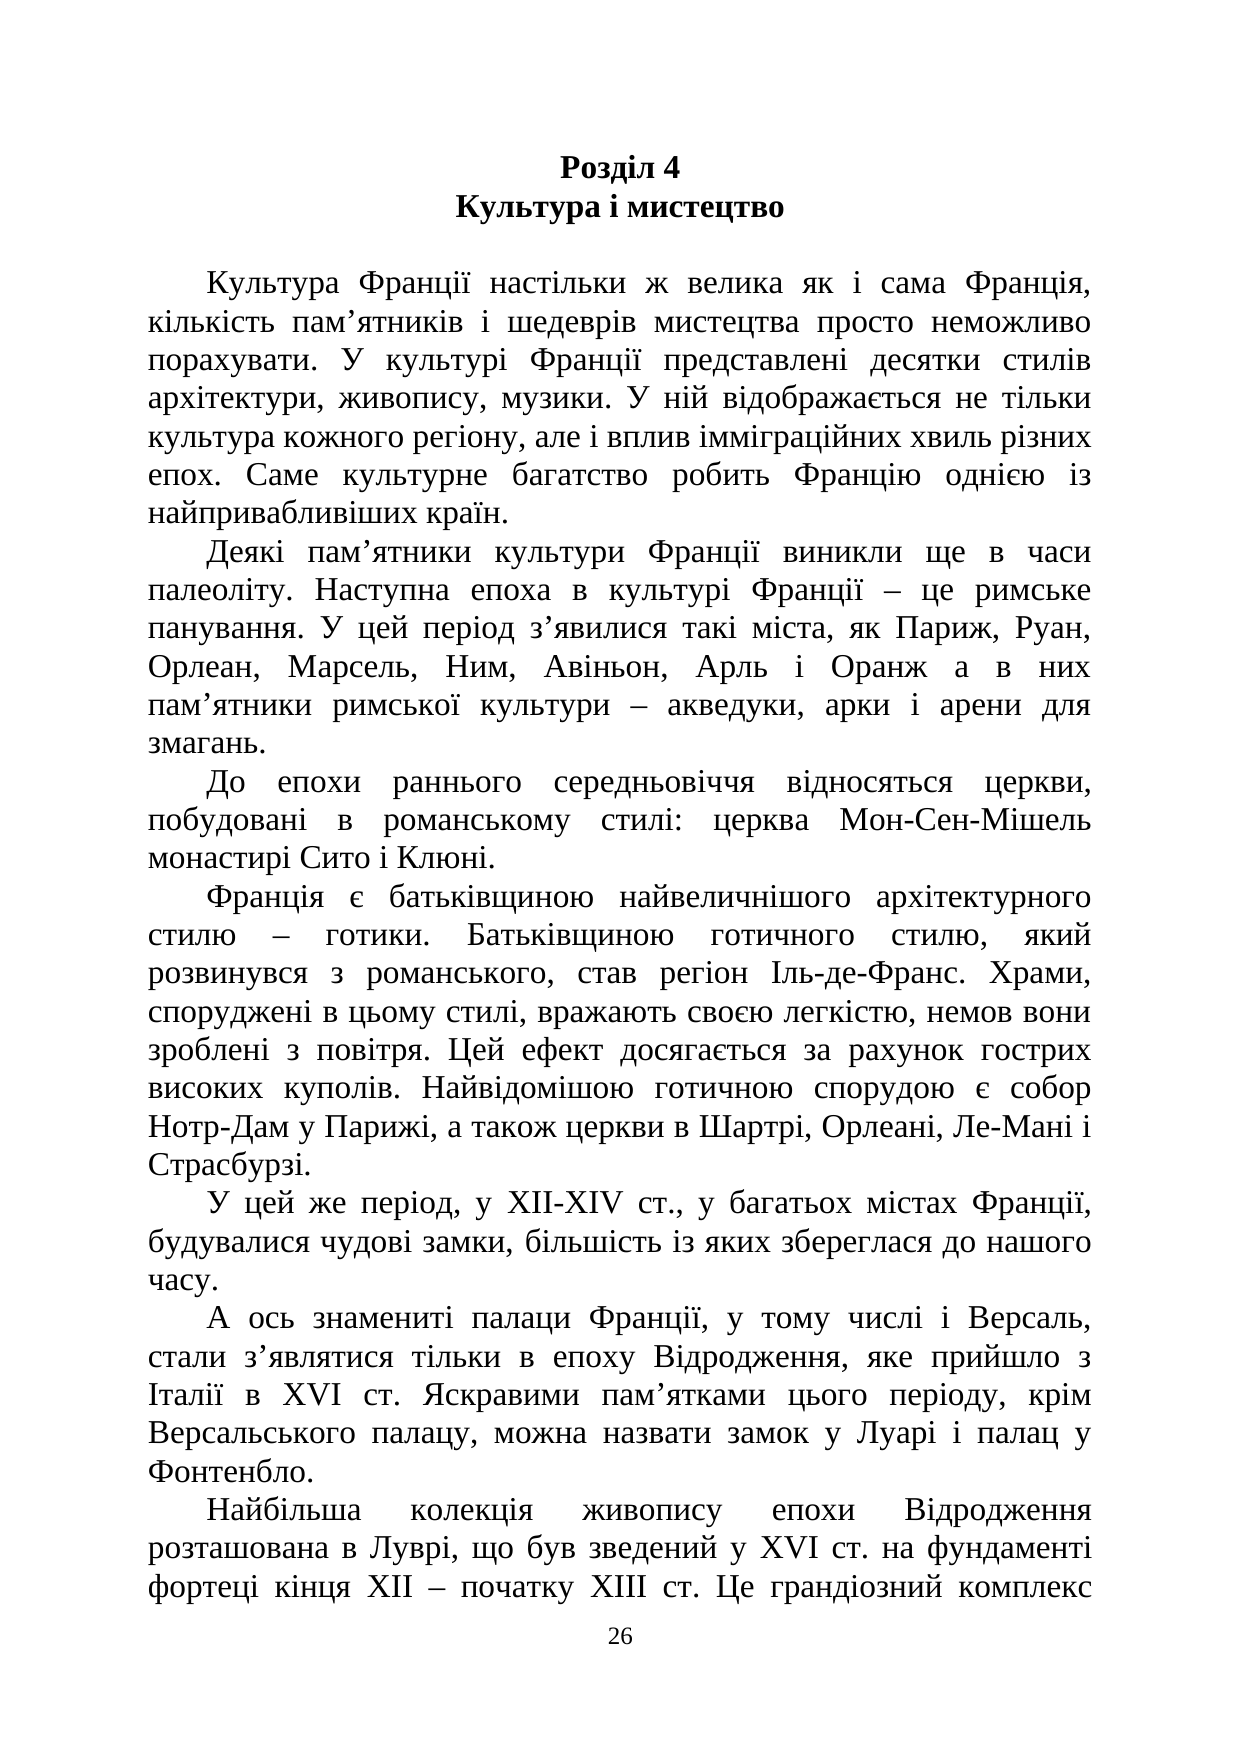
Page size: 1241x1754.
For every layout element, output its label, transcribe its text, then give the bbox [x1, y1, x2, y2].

text До епохи раннього середньовіччя відносяться церкви, побудовані в романському стилі: церква Мон-Сен-Мішель монастирі Сито і Клюні. [148, 761, 1092, 876]
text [148, 1489, 1092, 1604]
text А ось знамениті палаци Франції, у тому числі і Версаль, стали з’являтися тільки в епоху Відродження, яке прийшло з Італії в XVI ст. Яскравими пам’ятками цього періоду, крім Версальського палацу, можна назвати замок у Луарі і палац у Фонтенбло. [148, 1298, 1092, 1489]
text Культура Франції настільки ж велика як і сама Франція, кількість пам’ятників і шедеврів мистецтва просто неможливо порахувати. У культурі Франції представлені десятки стилів архітектури, живопису, музики. У ній відображається не тільки культура кожного регіону, але і вплив імміграційних хвиль різних епох. Саме культурне багатство робить Францію однією із найпривабливіших країн. [148, 263, 1092, 531]
text Деякі пам’ятники культури Франції виникли ще в часи палеоліту. Наступна епоха в культурі Франції – це римське панування. У цей період з’явилися такі міста, як Париж, Руан, Орлеан, Марсель, Ним, Авіньон, Арль і Оранж а в них пам’ятники римської культури – акведуки, арки і арени для змагань. [148, 531, 1092, 761]
text Розділ 4 [148, 148, 1092, 186]
text Культура і мистецтво [148, 186, 1092, 224]
text Франція є батьківщиною найвеличнішого архітектурного стилю – готики. Батьківщиною готичного стилю, який розвинувся з романського, став регіон Іль-де-Франс. Храми, споруджені в цьому стилі, вражають своєю легкістю, немов вони зроблені з повітря. Цей ефект досягається за рахунок гострих високих куполів. Найвідомішою готичною спорудою є собор Нотр-Дам у Парижі, а також церкви в Шартрі, Орлеані, Ле-Мані і Страсбурзі. [148, 876, 1092, 1183]
text У цей же період, у XII-XIV ст., у багатьох містах Франції, будувалися чудові замки, більшість із яких збереглася до нашого часу. [148, 1183, 1092, 1298]
